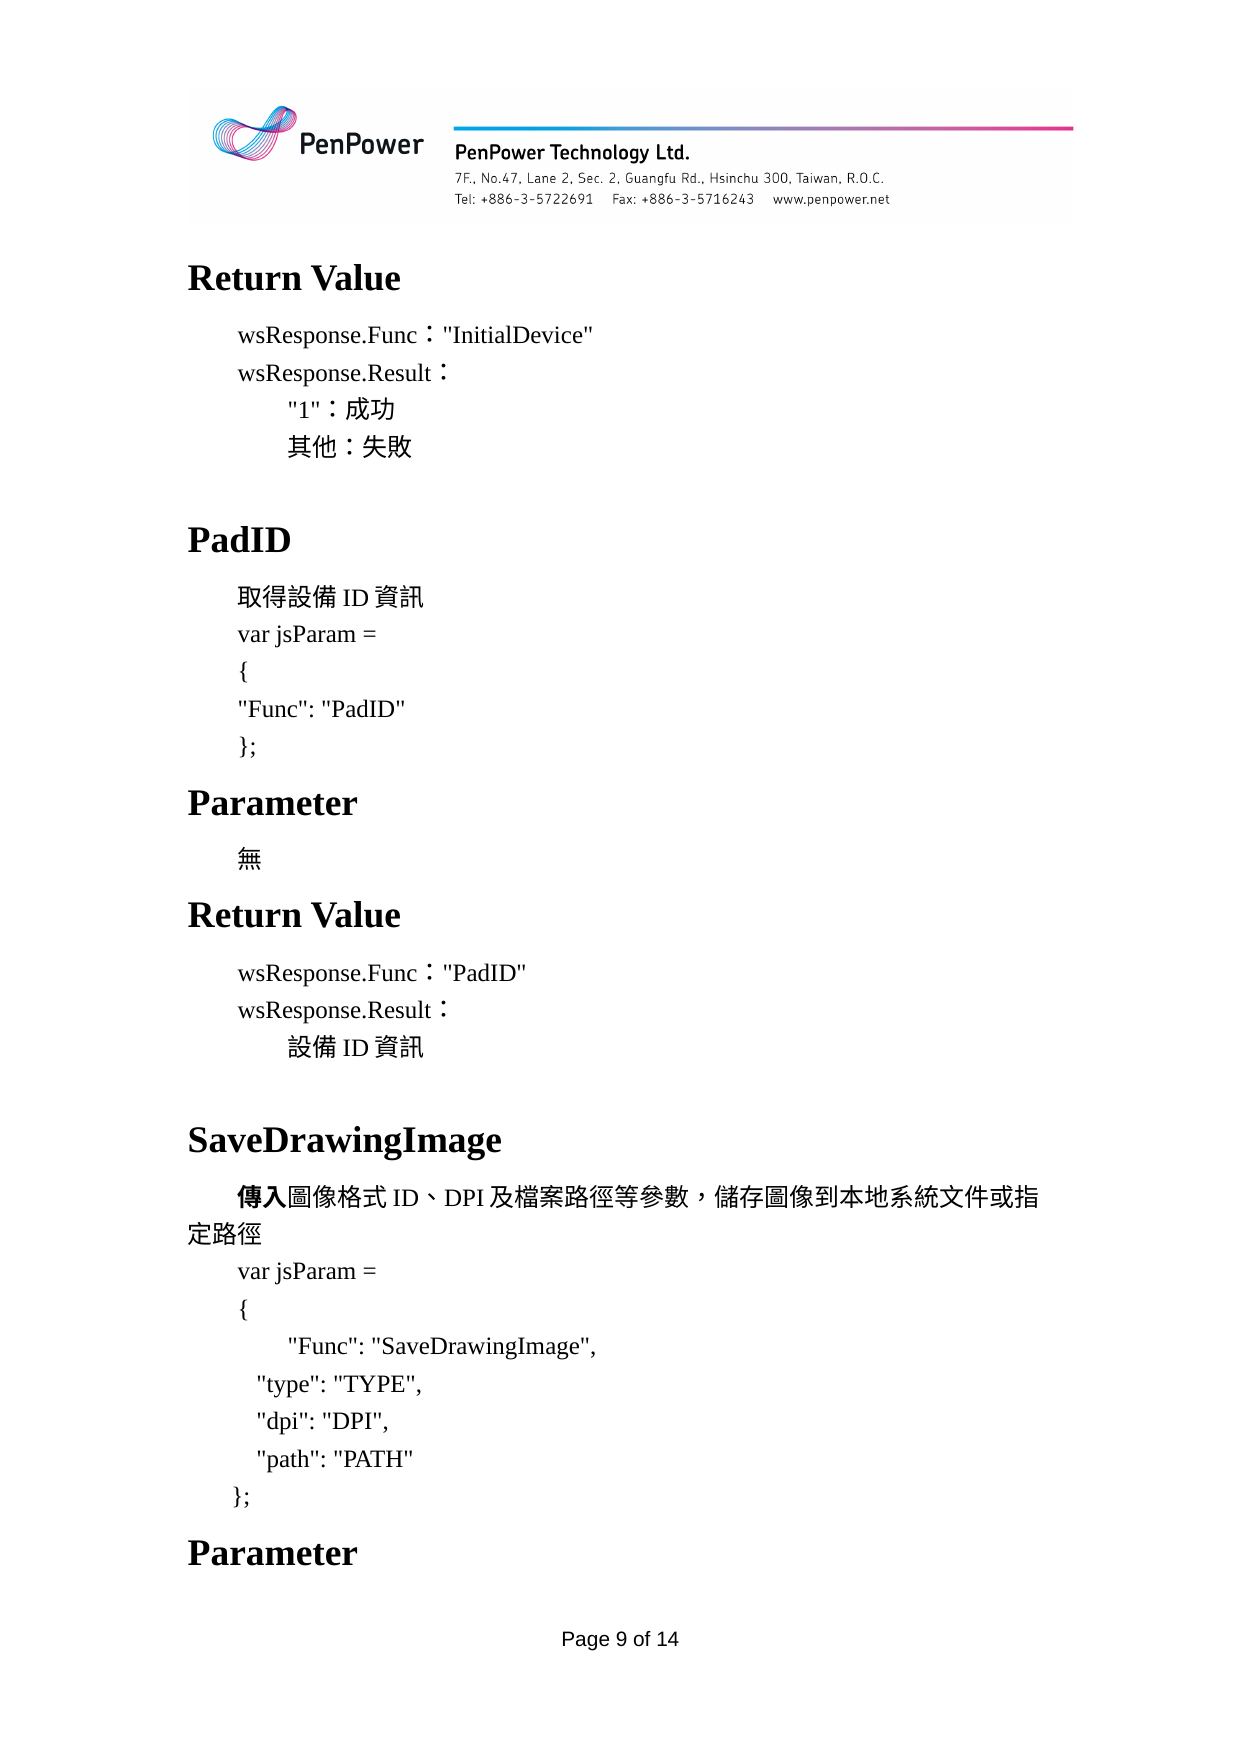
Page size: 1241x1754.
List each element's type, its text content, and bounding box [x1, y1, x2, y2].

text wsResponse.Result： [187, 352, 1053, 389]
text "path": "PATH" [187, 1439, 1053, 1477]
text "type": "TYPE", [187, 1364, 1053, 1402]
text PadID [187, 502, 1053, 577]
text }; [187, 727, 1053, 764]
text "Func": "PadID" [187, 689, 1053, 727]
text }; [187, 1477, 1053, 1514]
text { [187, 652, 1053, 689]
text "Func": "SaveDrawingImage", [187, 1327, 1053, 1364]
text wsResponse.Func："PadID" [187, 952, 1053, 989]
text 傳入圖像格式ID、DPI及檔案路徑等參數，儲存圖像到本地系統文件或指定路徑 [187, 1177, 1053, 1252]
text "dpi": "DPI", [187, 1402, 1053, 1439]
text Parameter [187, 764, 1053, 839]
text Return Value [187, 239, 1053, 314]
picture [187, 88, 1074, 225]
text 無 [187, 839, 1053, 877]
text var jsParam = [187, 614, 1053, 652]
text 取得設備ID資訊 [187, 577, 1053, 614]
text Return Value [187, 877, 1053, 952]
text "1"：成功 [187, 389, 1053, 427]
text 其他：失敗 [237, 427, 1053, 464]
text Parameter [187, 1514, 1053, 1589]
text { [187, 1289, 1053, 1327]
text 設備ID資訊 [237, 1027, 1053, 1064]
text var jsParam = [187, 1252, 1053, 1289]
text wsResponse.Func："InitialDevice" [187, 314, 1053, 352]
text wsResponse.Result： [187, 989, 1053, 1027]
text SaveDrawingImage [187, 1102, 1053, 1177]
